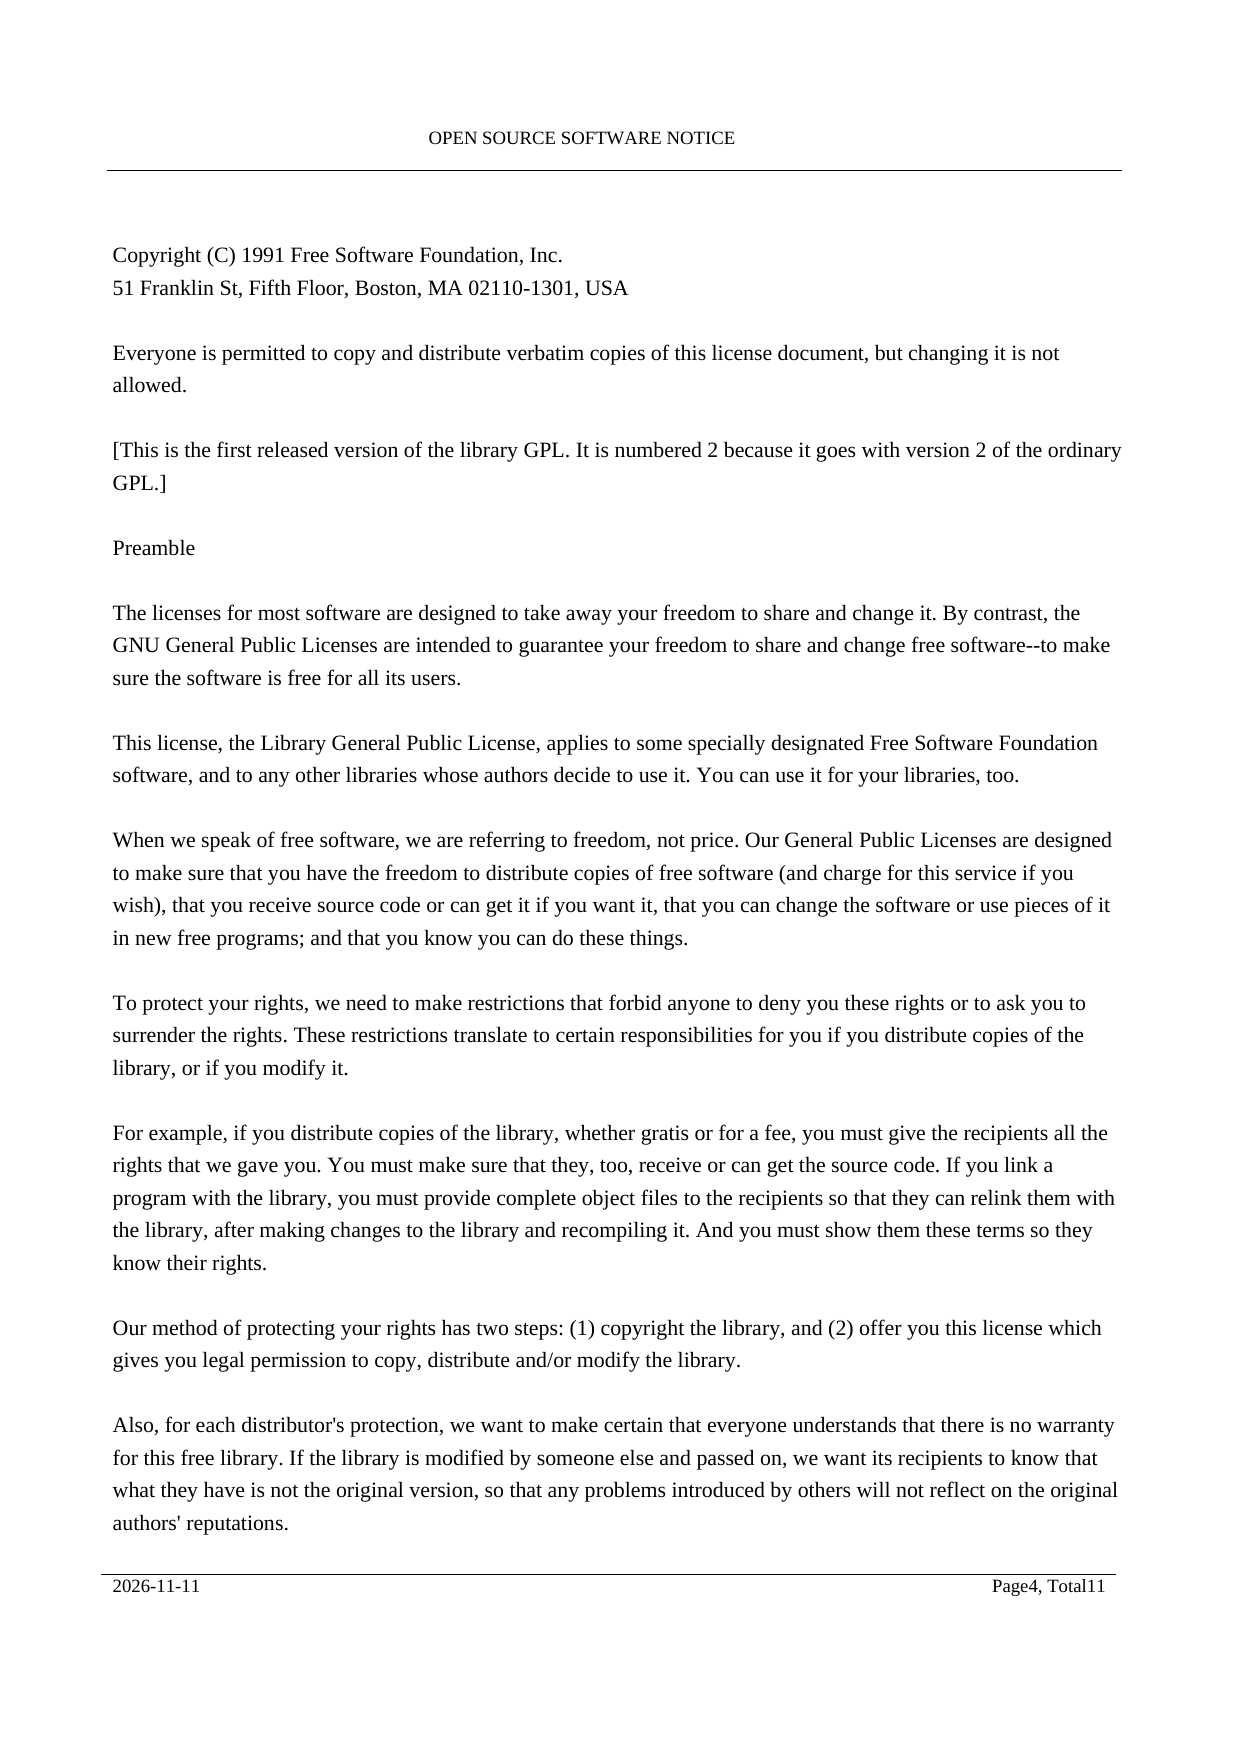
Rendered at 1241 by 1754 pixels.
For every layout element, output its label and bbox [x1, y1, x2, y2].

text [112, 206, 1128, 1539]
